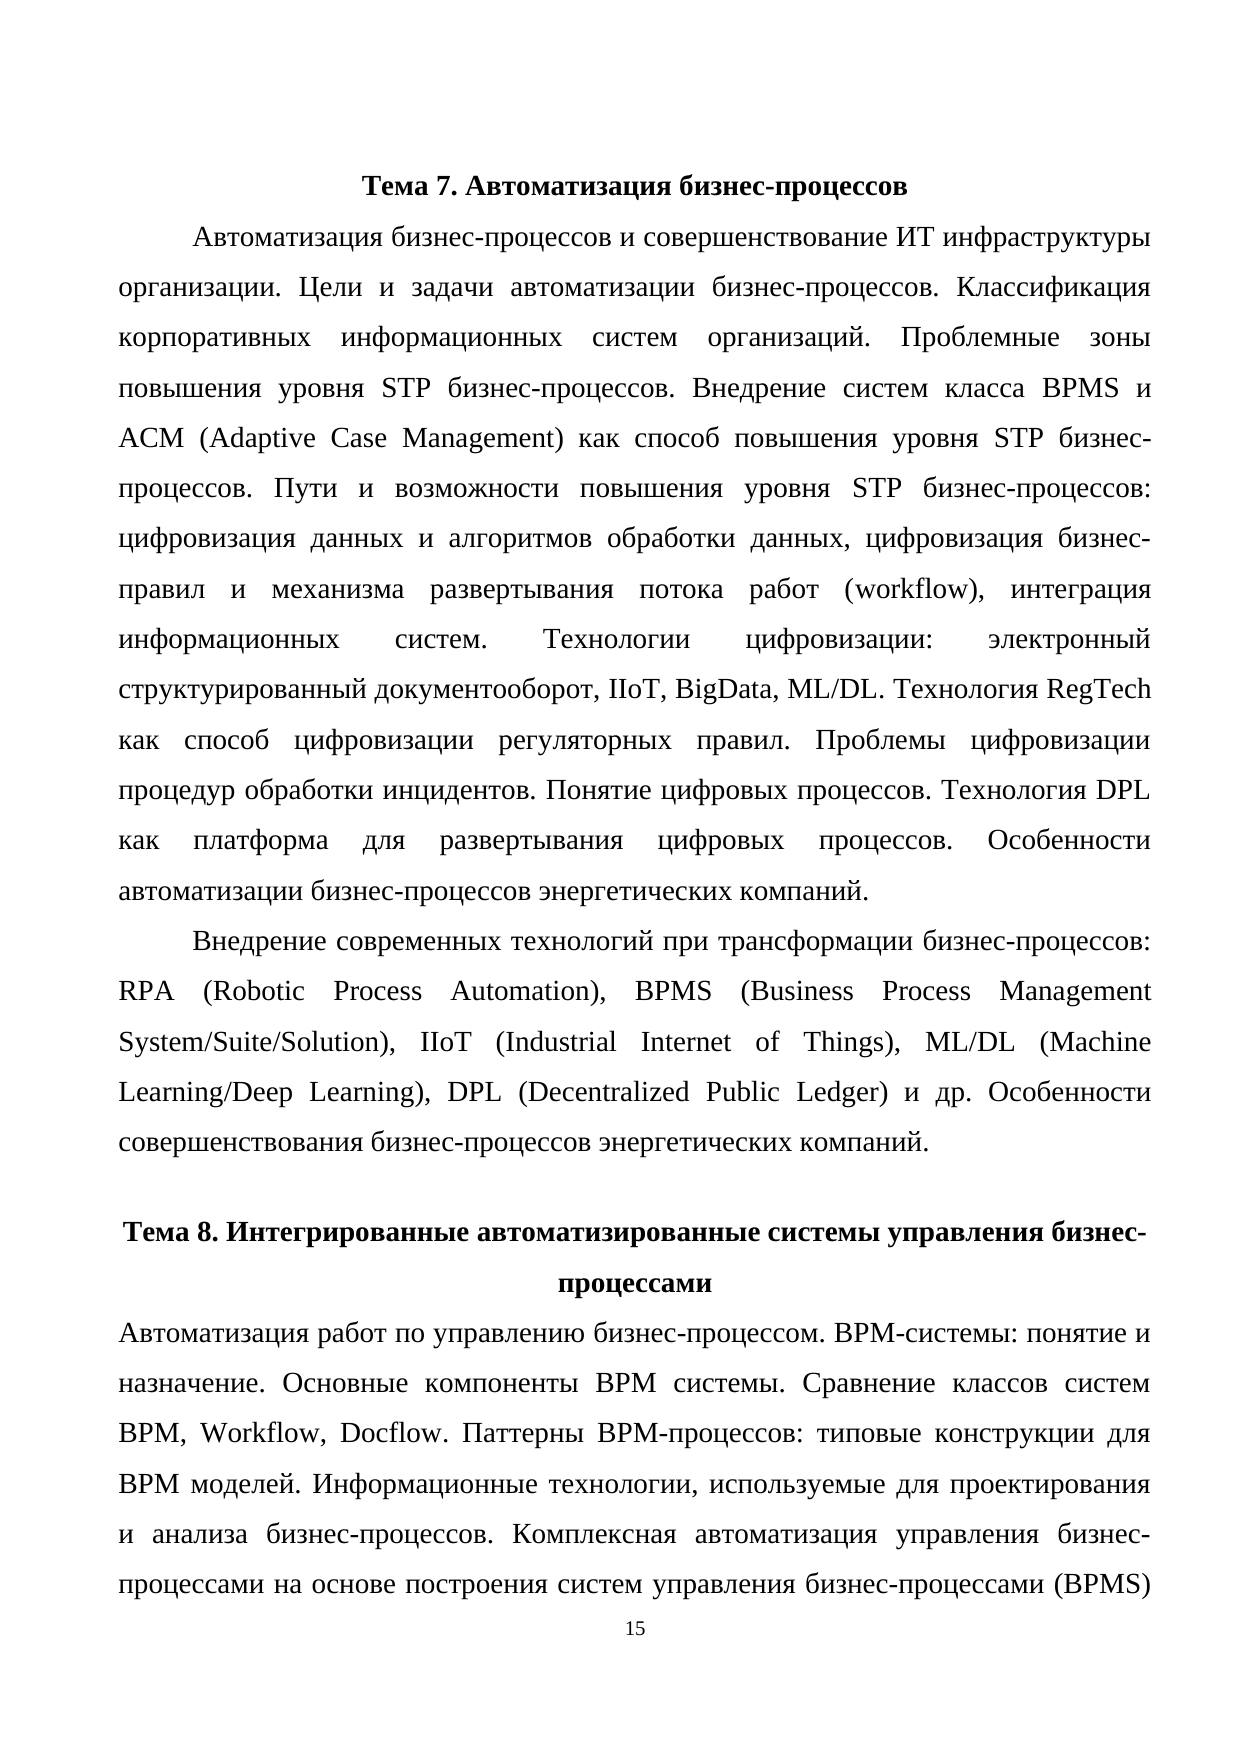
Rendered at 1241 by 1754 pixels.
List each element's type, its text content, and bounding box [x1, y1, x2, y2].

text Тема 8. Интегрированные автоматизированные системы управления бизнес-процессами [118, 1214, 1152, 1298]
text Внедрение современных технологий при трансформации бизнес-процессов: RPA (Robotic Process Automation), BPMS (Business Process Management System/Suite/Solution), IIoT (Industrial Internet of Things), ML/DL (Machine Learning/Deep Learning), DPL (Decentralized Public Ledger) и др. Особенности совершенствования бизнес-процессов энергетических компаний. [118, 923, 1152, 1158]
text Автоматизация бизнес-процессов и совершенствование ИТ инфраструктуры организации. Цели и задачи автоматизации бизнес-процессов. Классификация корпоративных информационных систем организаций. Проблемные зоны повышения уровня STP бизнес-процессов. Внедрение систем класса BPMS и ACM (Adaptive Case Management) как способ повышения уровня STP бизнес-процессов. Пути и возможности повышения уровня STP бизнес-процессов: цифровизация данных и алгоритмов обработки данных, цифровизация бизнес-правил и механизма развертывания потока работ (workflow), интеграция информационных систем. Технологии цифровизации: электронный структурированный документооборот, IIoT, BigData, ML/DL. Технология RegTech как способ цифровизации регуляторных правил. Проблемы цифровизации процедур обработки инцидентов. Понятие цифровых процессов. Технология DPL как платформа для развертывания цифровых процессов. Особенности автоматизации бизнес-процессов энергетических компаний. [118, 219, 1152, 906]
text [118, 1315, 1152, 1600]
text Тема 7. Автоматизация бизнес-процессов [118, 168, 1152, 202]
